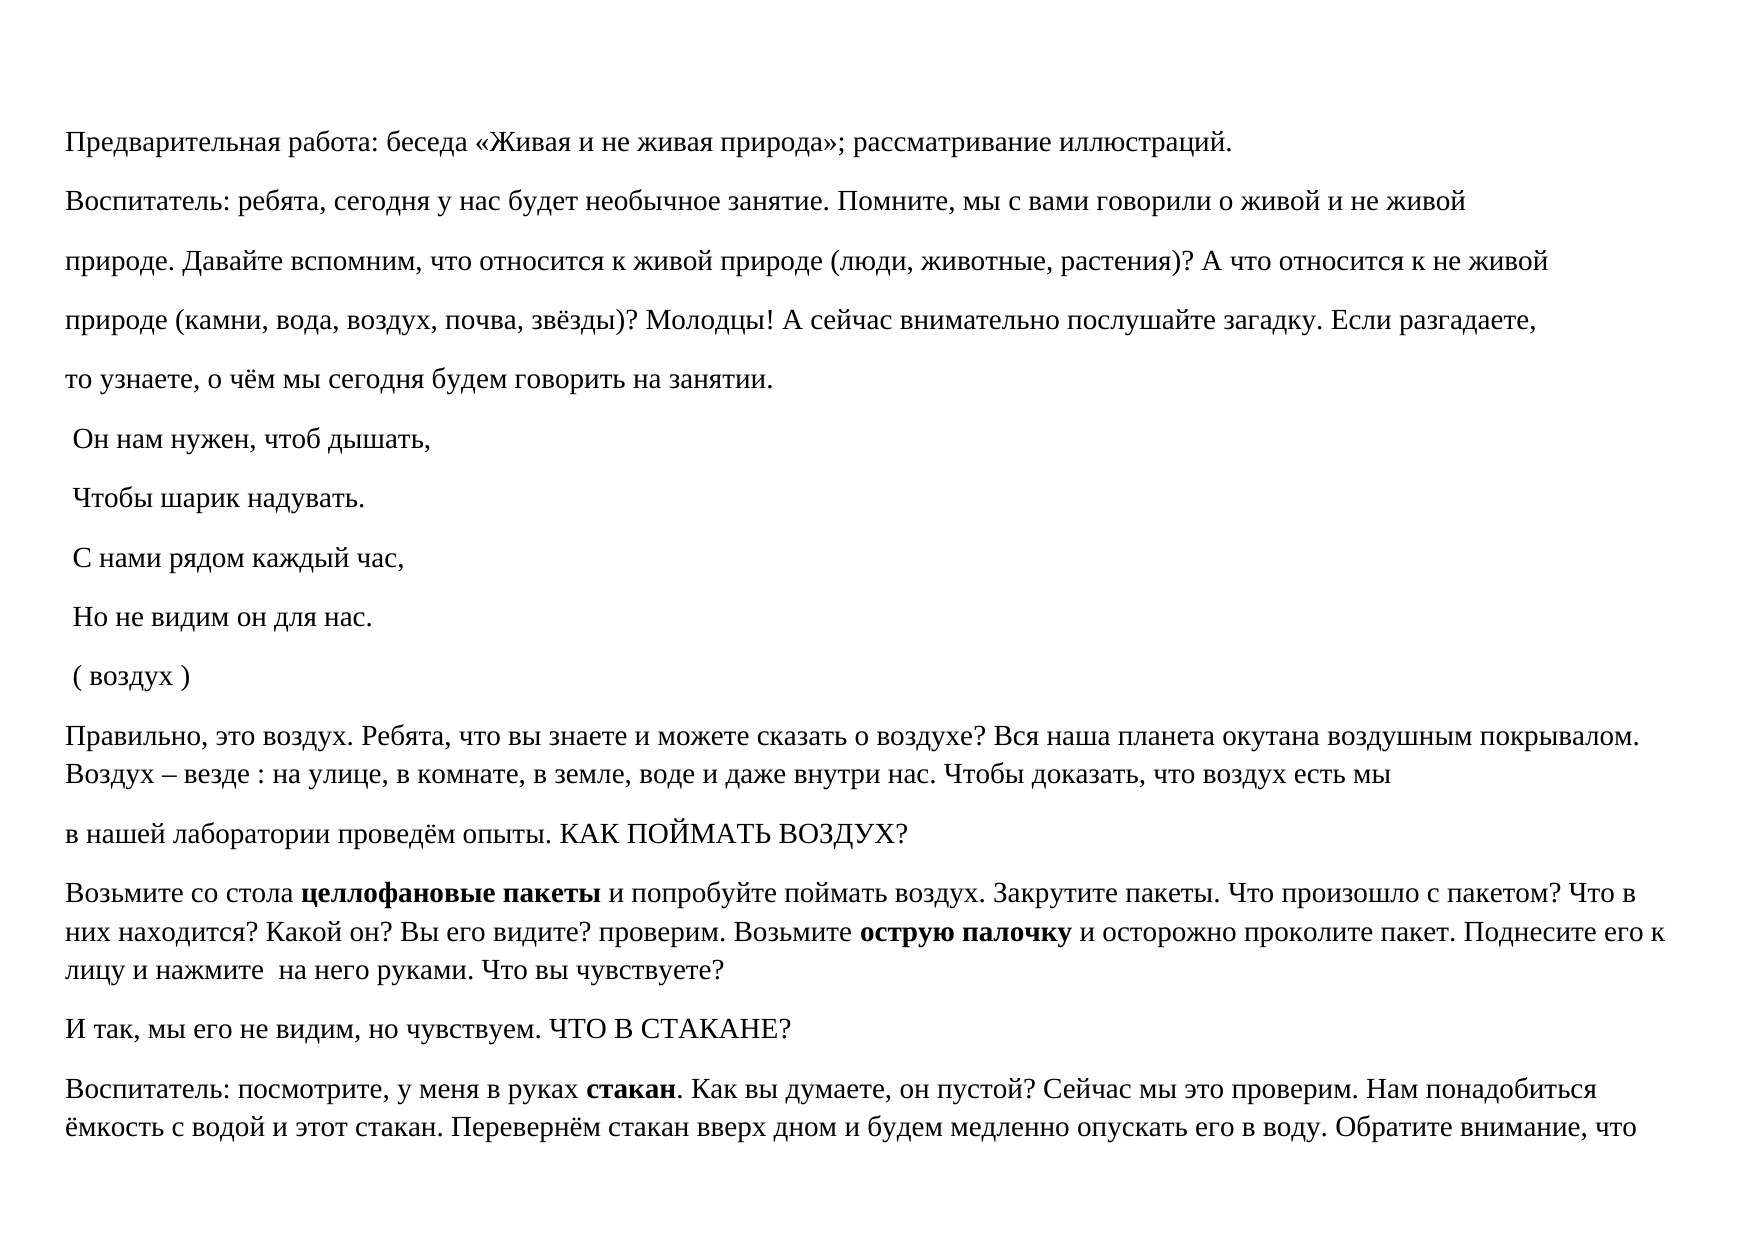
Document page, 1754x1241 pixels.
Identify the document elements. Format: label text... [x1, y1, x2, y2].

text в нашей лаборатории проведём опыты. КАК ПОЙМАТЬ ВОЗДУХ? [65, 816, 1689, 849]
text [65, 1071, 1689, 1143]
text природе (камни, вода, воздух, почва, звёзды)? Молодцы! А сейчас внимательно послушайте загадку. Если разгадаете, [65, 302, 1689, 336]
text С нами рядом каждый час, [65, 540, 1689, 573]
text Чтобы шарик надувать. [65, 480, 1689, 514]
text Возьмите со стола целлофановые пакеты и попробуйте поймать воздух. Закрутите пакеты. Что произошло с пакетом? Что в них находится? Какой он? Вы его видите? проверим. Возьмите острую палочку и осторожно проколите пакет. Поднесите его к лицу и нажмите на него руками. Что вы чувствуете? [65, 875, 1689, 986]
text ( воздух ) [65, 658, 1689, 692]
text Но не видим он для нас. [65, 599, 1689, 633]
text Он нам нужен, чтоб дышать, [65, 421, 1689, 454]
text природе. Давайте вспомним, что относится к живой природе (люди, животные, растения)? А что относится к не живой [65, 243, 1689, 276]
text то узнаете, о чём мы сегодня будем говорить на занятии. [65, 362, 1689, 395]
text Правильно, это воздух. Ребята, что вы знаете и можете сказать о воздухе? Вся наша планета окутана воздушным покрывалом. Воздух – везде : на улице, в комнате, в земле, воде и даже внутри нас. Чтобы доказать, что воздух есть мы [65, 718, 1689, 790]
text Предварительная работа: беседа «Живая и не живая природа»; рассматривание иллюстраций. [65, 124, 1689, 158]
text И так, мы его не видим, но чувствуем. ЧТО В СТАКАНЕ? [65, 1012, 1689, 1045]
text Воспитатель: ребята, сегодня у нас будет необычное занятие. Помните, мы с вами говорили о живой и не живой [65, 183, 1689, 217]
